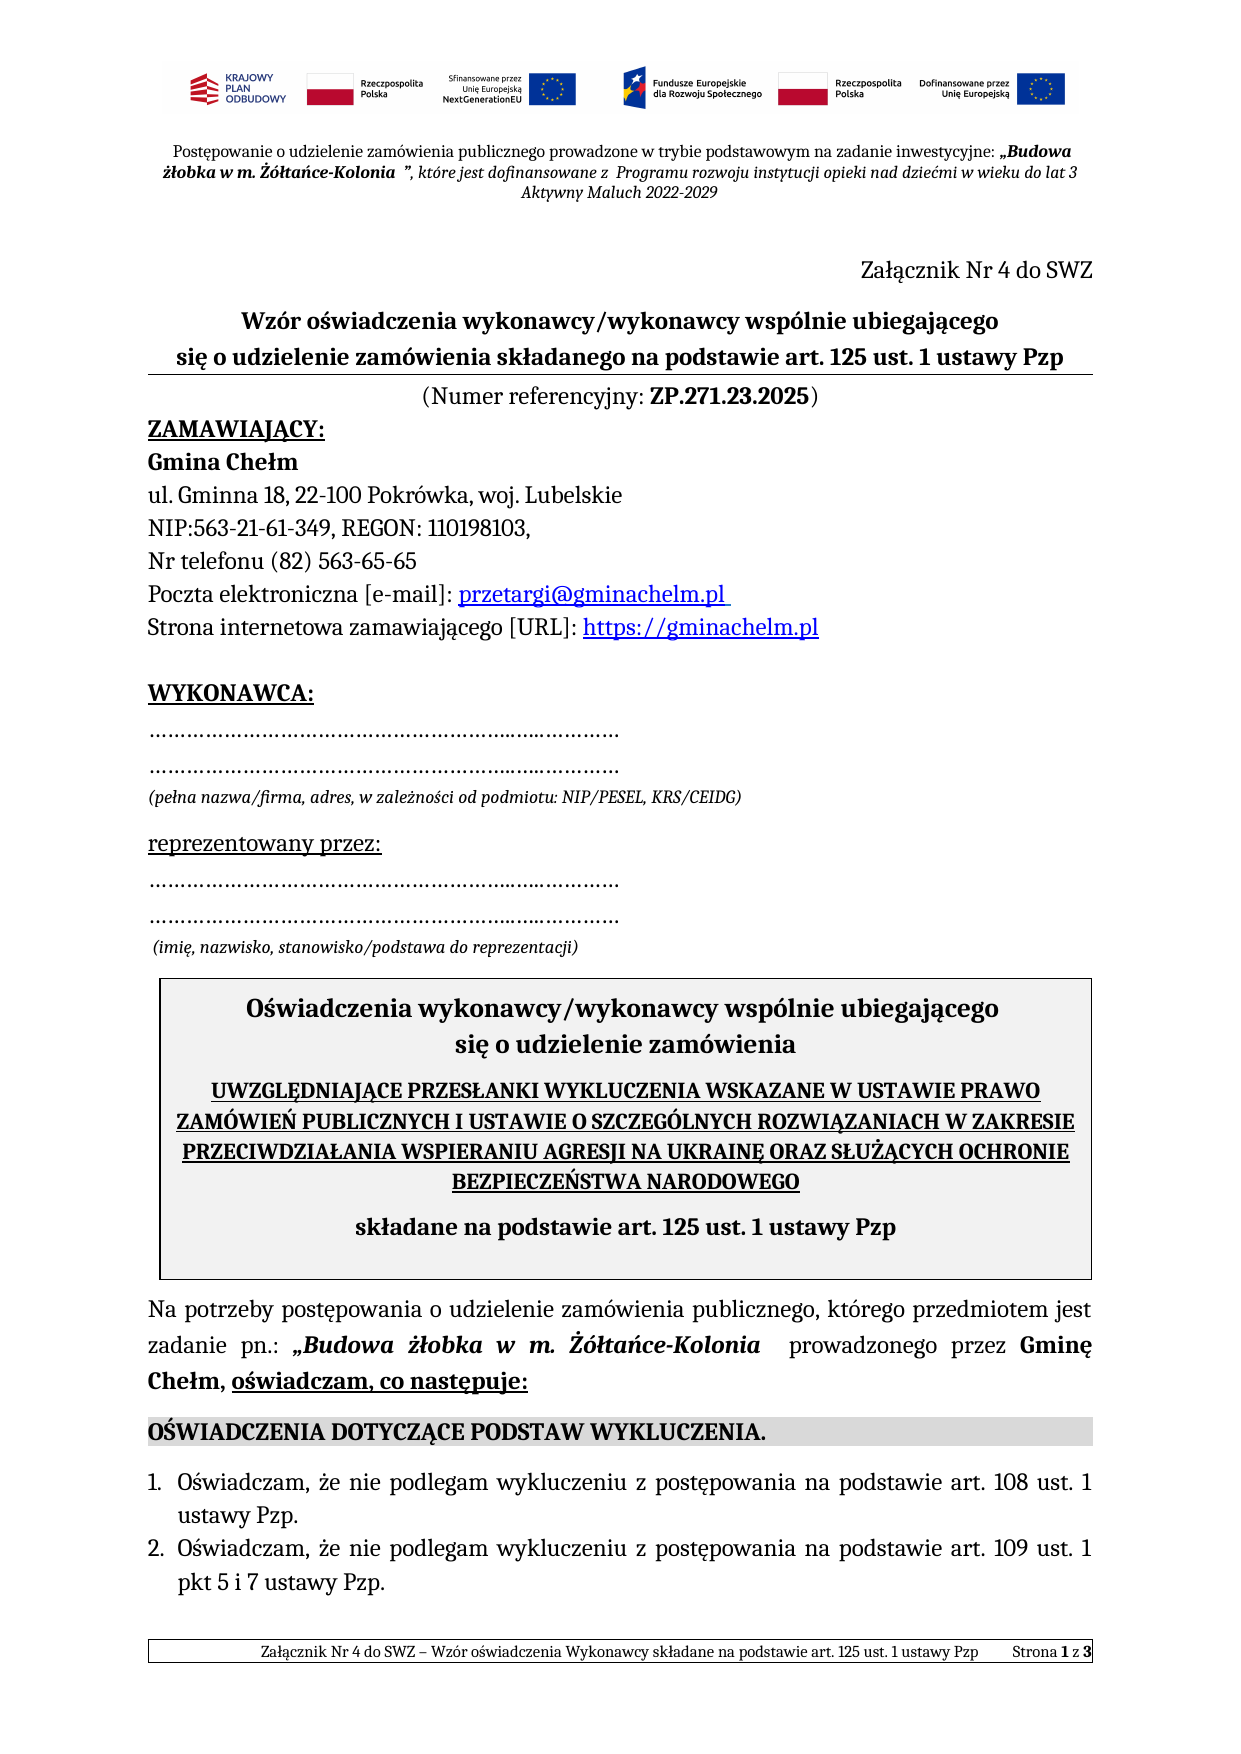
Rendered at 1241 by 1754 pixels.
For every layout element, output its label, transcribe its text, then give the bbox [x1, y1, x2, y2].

text Strona internetowa zamawiającego [URL]: https://gminachelm.pl [148, 613, 1093, 642]
text …………………………………………………..…..………… [148, 901, 1093, 929]
text Na potrzeby postępowania o udzielenie zamówienia publicznego, którego przedmiotem jest zadanie pn.: „Budowa żłobka w m. Żółtańce-Kolonia prowadzonego przez Gminę Chełm, oświadczam, co następuje: [148, 1295, 1093, 1395]
text (pełna nazwa/firma, adres, w zależności od podmiotu: NIP/PESEL, KRS/CEIDG) [148, 787, 1093, 808]
text Poczta elektroniczna [e-mail]: przetargi@gminachelm.pl [148, 580, 1093, 609]
text Gmina Chełm [148, 448, 1093, 477]
text (imię, nazwisko, stanowisko/podstawa do reprezentacji) [148, 936, 1093, 958]
list Oświadczam, że nie podlegam wykluczeniu z postępowania na podstawie art. 108 ust. 1 ustawy Pzp. [148, 1468, 1093, 1530]
text OŚWIADCZENIA DOTYCZĄCE PODSTAW WYKLUCZENIA. [148, 1417, 1093, 1446]
text NIP:563-21-61-349, REGON: 110198103, [148, 514, 1093, 543]
text (Numer referencyjny: ZP.271.23.2025) [148, 382, 1093, 411]
text reprezentowany przez: [148, 829, 1093, 857]
text Wzór oświadczenia wykonawcy/wykonawcy wspólnie ubiegającego [148, 307, 1093, 336]
text ul. Gminna 18, 22-100 Pokrówka, woj. Lubelskie [148, 481, 1093, 510]
text Załącznik Nr 4 do SWZ [148, 256, 1093, 285]
table_header Oświadczenia wykonawcy/wykonawcy wspólnie ubiegającego się o udzielenie zamówienia UWZGLĘDNIAJĄCE PRZESŁANKI WYKLUCZENIA WSKAZANE W USTAWIE PRAWO ZAMÓWIEŃ PUBLICZNYCH I USTAWIE o szczególnych rozwiązaniach w zakresie przeciwdziałania wspieraniu agresji na Ukrainę oraz służących ochronie bezpieczeństwa narodowego składane na podstawie art. 125 ust. 1 ustawy Pzp [161, 979, 1091, 1279]
text …………………………………………………..…..………… [148, 864, 1093, 893]
text …………………………………………………..…..………… [148, 751, 1093, 780]
text ZAMAWIAJĄCY: [148, 415, 1093, 444]
text …………………………………………………..…..………… [148, 715, 1093, 744]
list Oświadczam, że nie podlegam wykluczeniu z postępowania na podstawie art. 109 ust. 1 pkt 5 i 7 ustawy Pzp. [148, 1534, 1093, 1596]
text WYKONAWCA: [148, 679, 1093, 708]
text się o udzielenie zamówienia składanego na podstawie art. 125 ust. 1 ustawy Pzp [148, 343, 1093, 374]
picture [161, 61, 1079, 114]
text Nr telefonu (82) 563-65-65 [148, 547, 1093, 576]
